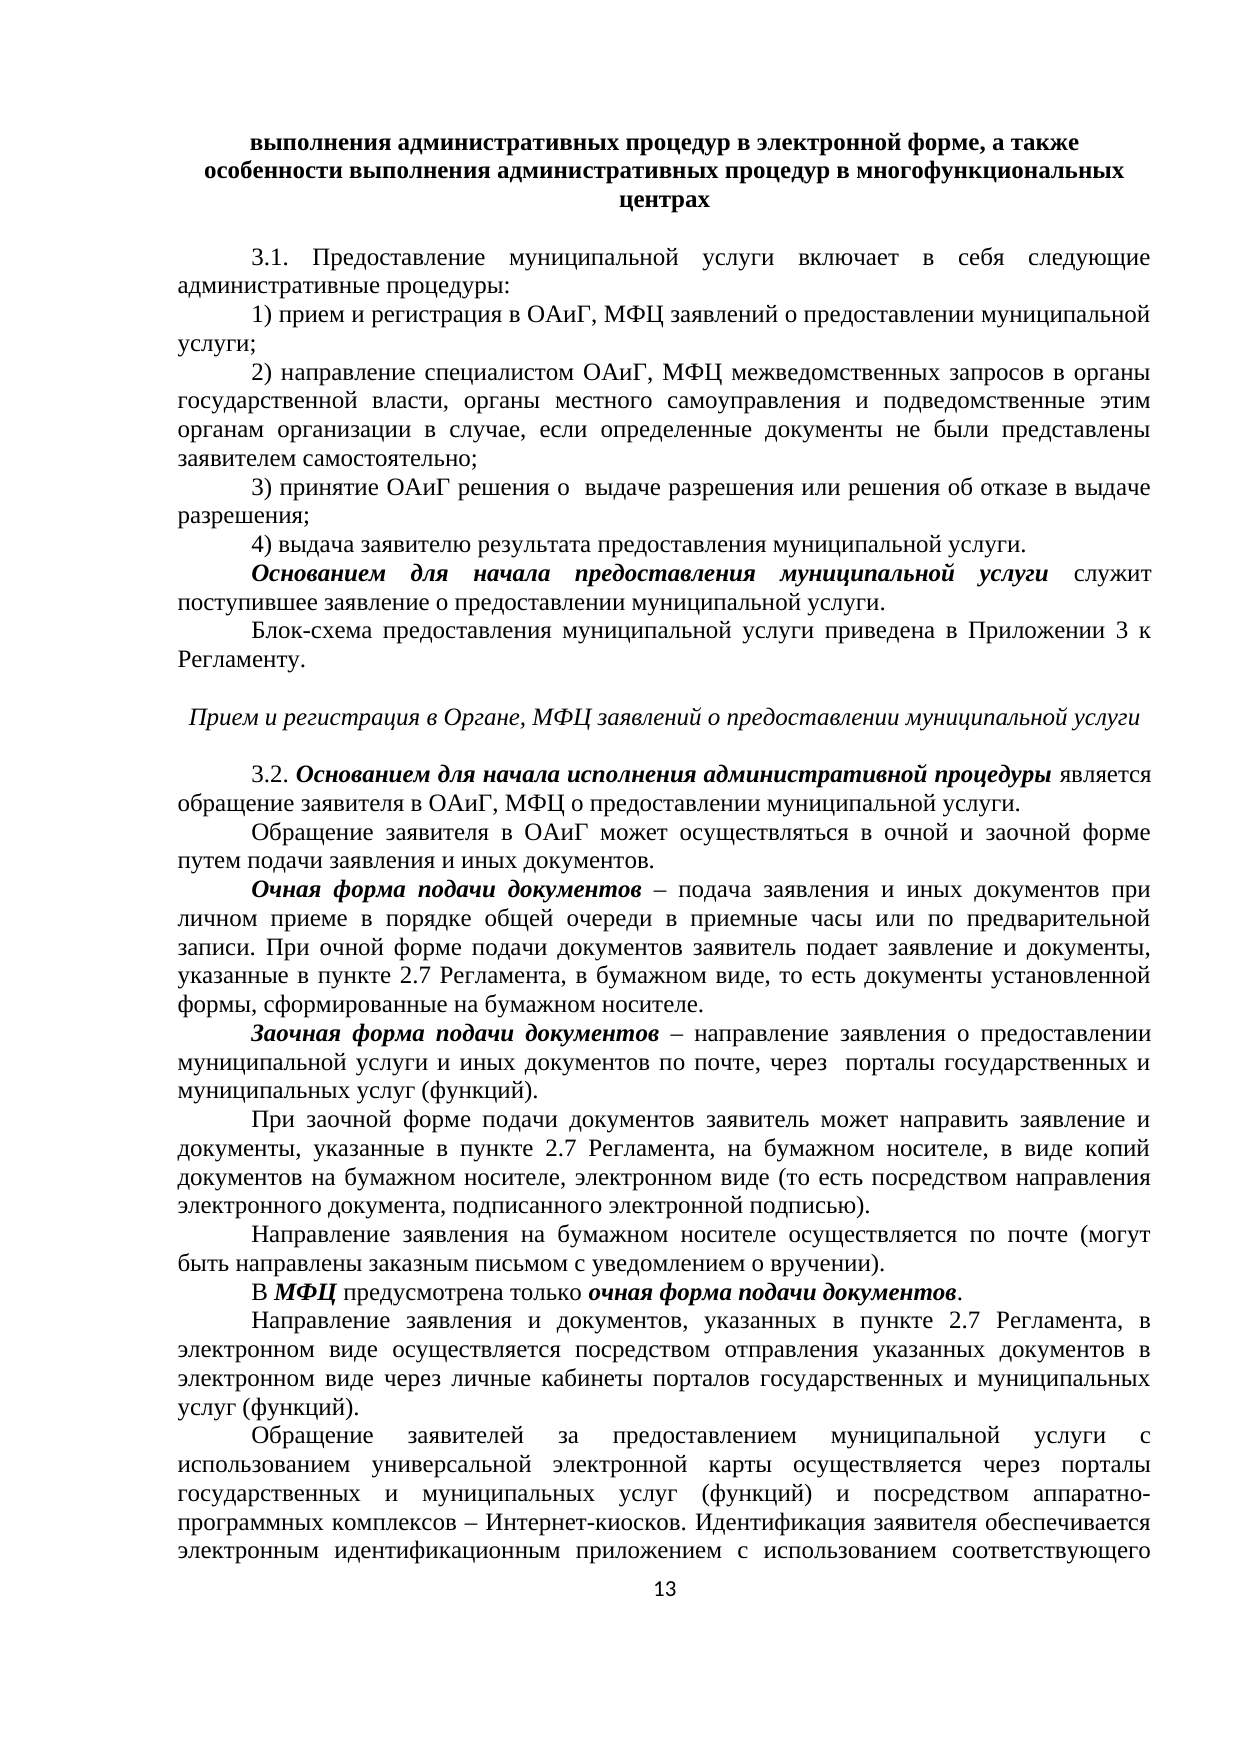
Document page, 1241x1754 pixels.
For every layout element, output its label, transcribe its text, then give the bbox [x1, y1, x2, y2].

text Заочная форма подачи документов – направление заявления о предоставлении муниципальной услуги и иных документов по почте, через порталы государственных и муниципальных услуг (функций). [177, 1018, 1152, 1104]
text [177, 1420, 1152, 1564]
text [177, 127, 1152, 213]
text При заочной форме подачи документов заявитель может направить заявление и документы, указанные в пункте 2.7 Регламента, на бумажном носителе, в виде копий документов на бумажном носителе, электронном виде (то есть посредством направления электронного документа, подписанного электронной подписью). [177, 1104, 1152, 1219]
text Блок-схема предоставления муниципальной услуги приведена в Приложении 3 к Регламенту. [177, 615, 1152, 673]
text 3.1. Предоставление муниципальной услуги включает в себя следующие административные процедуры: [177, 242, 1152, 299]
text 3) принятие ОАиГ решения о выдаче разрешения или решения об отказе в выдаче разрешения; [177, 472, 1152, 529]
text Обращение заявителя в ОАиГ может осуществляться в очной и заочной форме путем подачи заявления и иных документов. [177, 817, 1152, 874]
text Основанием для начала предоставления муниципальной услуги служит поступившее заявление о предоставлении муниципальной услуги. [177, 558, 1152, 615]
text Прием и регистрация в Органе, МФЦ заявлений о предоставлении муниципальной услуги [177, 702, 1152, 730]
text Очная форма подачи документов – подача заявления и иных документов при личном приеме в порядке общей очереди в приемные часы или по предварительной записи. При очной форме подачи документов заявитель подает заявление и документы, указанные в пункте 2.7 Регламента, в бумажном виде, то есть документы установленной формы, сформированные на бумажном носителе. [177, 874, 1152, 1018]
text 4) выдача заявителю результата предоставления муниципальной услуги. [177, 529, 1152, 558]
text 1) прием и регистрация в ОАиГ, МФЦ заявлений о предоставлении муниципальной услуги; [177, 299, 1152, 357]
text Направление заявления и документов, указанных в пункте 2.7 Регламента, в электронном виде осуществляется посредством отправления указанных документов в электронном виде через личные кабинеты порталов государственных и муниципальных услуг (функций). [177, 1305, 1152, 1420]
text 2) направление специалистом ОАиГ, МФЦ межведомственных запросов в органы государственной власти, органы местного самоуправления и подведомственные этим органам организации в случае, если определенные документы не были представлены заявителем самостоятельно; [177, 357, 1152, 472]
text В МФЦ предусмотрена только очная форма подачи документов. [177, 1277, 1152, 1305]
text 3.2. Основанием для начала исполнения административной процедуры является обращение заявителя в ОАиГ, МФЦ о предоставлении муниципальной услуги. [177, 759, 1152, 817]
text Направление заявления на бумажном носителе осуществляется по почте (могут быть направлены заказным письмом с уведомлением о вручении). [177, 1219, 1152, 1277]
